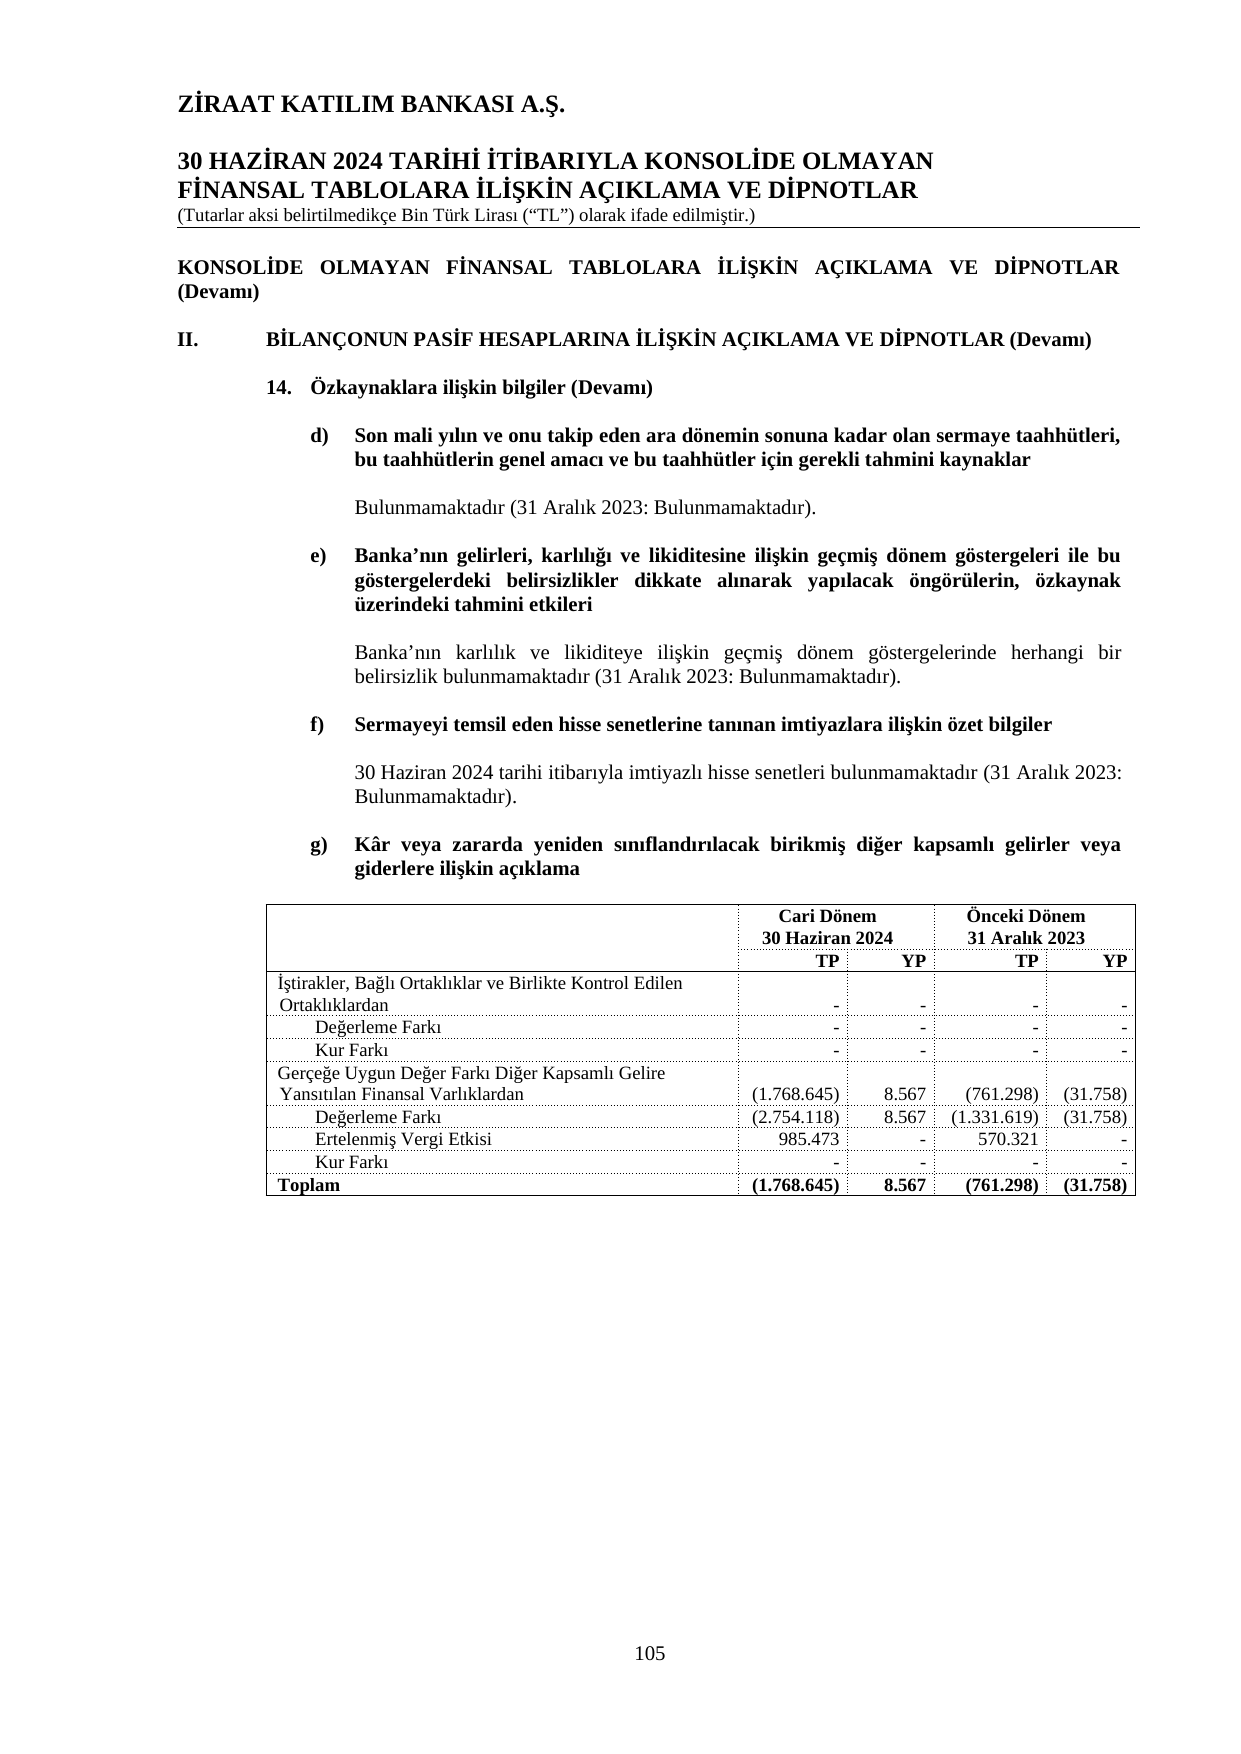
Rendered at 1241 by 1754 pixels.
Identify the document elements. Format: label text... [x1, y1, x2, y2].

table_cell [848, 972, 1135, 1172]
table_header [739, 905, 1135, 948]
list KONSOLİDE OLMAYAN FİNANSAL TABLOLARA İLİŞKİN AÇIKLAMA VE DİPNOTLAR (Devamı) [177, 255, 1120, 303]
text g) Kâr veya zararda yeniden sınıflandırılacak birikmiş diğer kapsamlı gelirler veya giderlere ilişkin açıklama [310, 832, 1122, 880]
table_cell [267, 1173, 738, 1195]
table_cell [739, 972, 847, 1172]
list Banka’nın gelirleri, karlılığı ve likiditesine ilişkin geçmiş dönem göstergeleri ile bu göstergelerdeki belirsizlikler dikkate alınarak yapılacak öngörülerin, özkaynak üzerindeki tahmini etkileri [310, 543, 1122, 616]
text Bulunmamaktadır (31 Aralık 2023: Bulunmamaktadır). [354, 495, 1122, 519]
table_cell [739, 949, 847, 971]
text d) Son mali yılın ve onu takip eden ara dönemin sonuna kadar olan sermaye taahhütleri, bu taahhütlerin genel amacı ve bu taahhütler için gerekli tahmini kaynaklar [310, 423, 1122, 471]
list BİLANÇONUN PASİF HESAPLARINA İLİŞKİN AÇIKLAMA VE DİPNOTLAR (Devamı) [177, 327, 1122, 351]
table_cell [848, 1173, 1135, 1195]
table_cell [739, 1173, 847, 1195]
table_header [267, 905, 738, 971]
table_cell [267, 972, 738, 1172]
text Banka’nın karlılık ve likiditeye ilişkin geçmiş dönem göstergelerinde herhangi bir belirsizlik bulunmamaktadır (31 Aralık 2023: Bulunmamaktadır). [354, 640, 1122, 688]
text 14. Özkaynaklara ilişkin bilgiler (Devamı) [266, 375, 1120, 399]
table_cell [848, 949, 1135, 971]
text 30 Haziran 2024 tarihi itibarıyla imtiyazlı hisse senetleri bulunmamaktadır (31 Aralık 2023: Bulunmamaktadır). [354, 760, 1122, 808]
text f) Sermayeyi temsil eden hisse senetlerine tanınan imtiyazlara ilişkin özet bilgiler [310, 712, 1122, 736]
